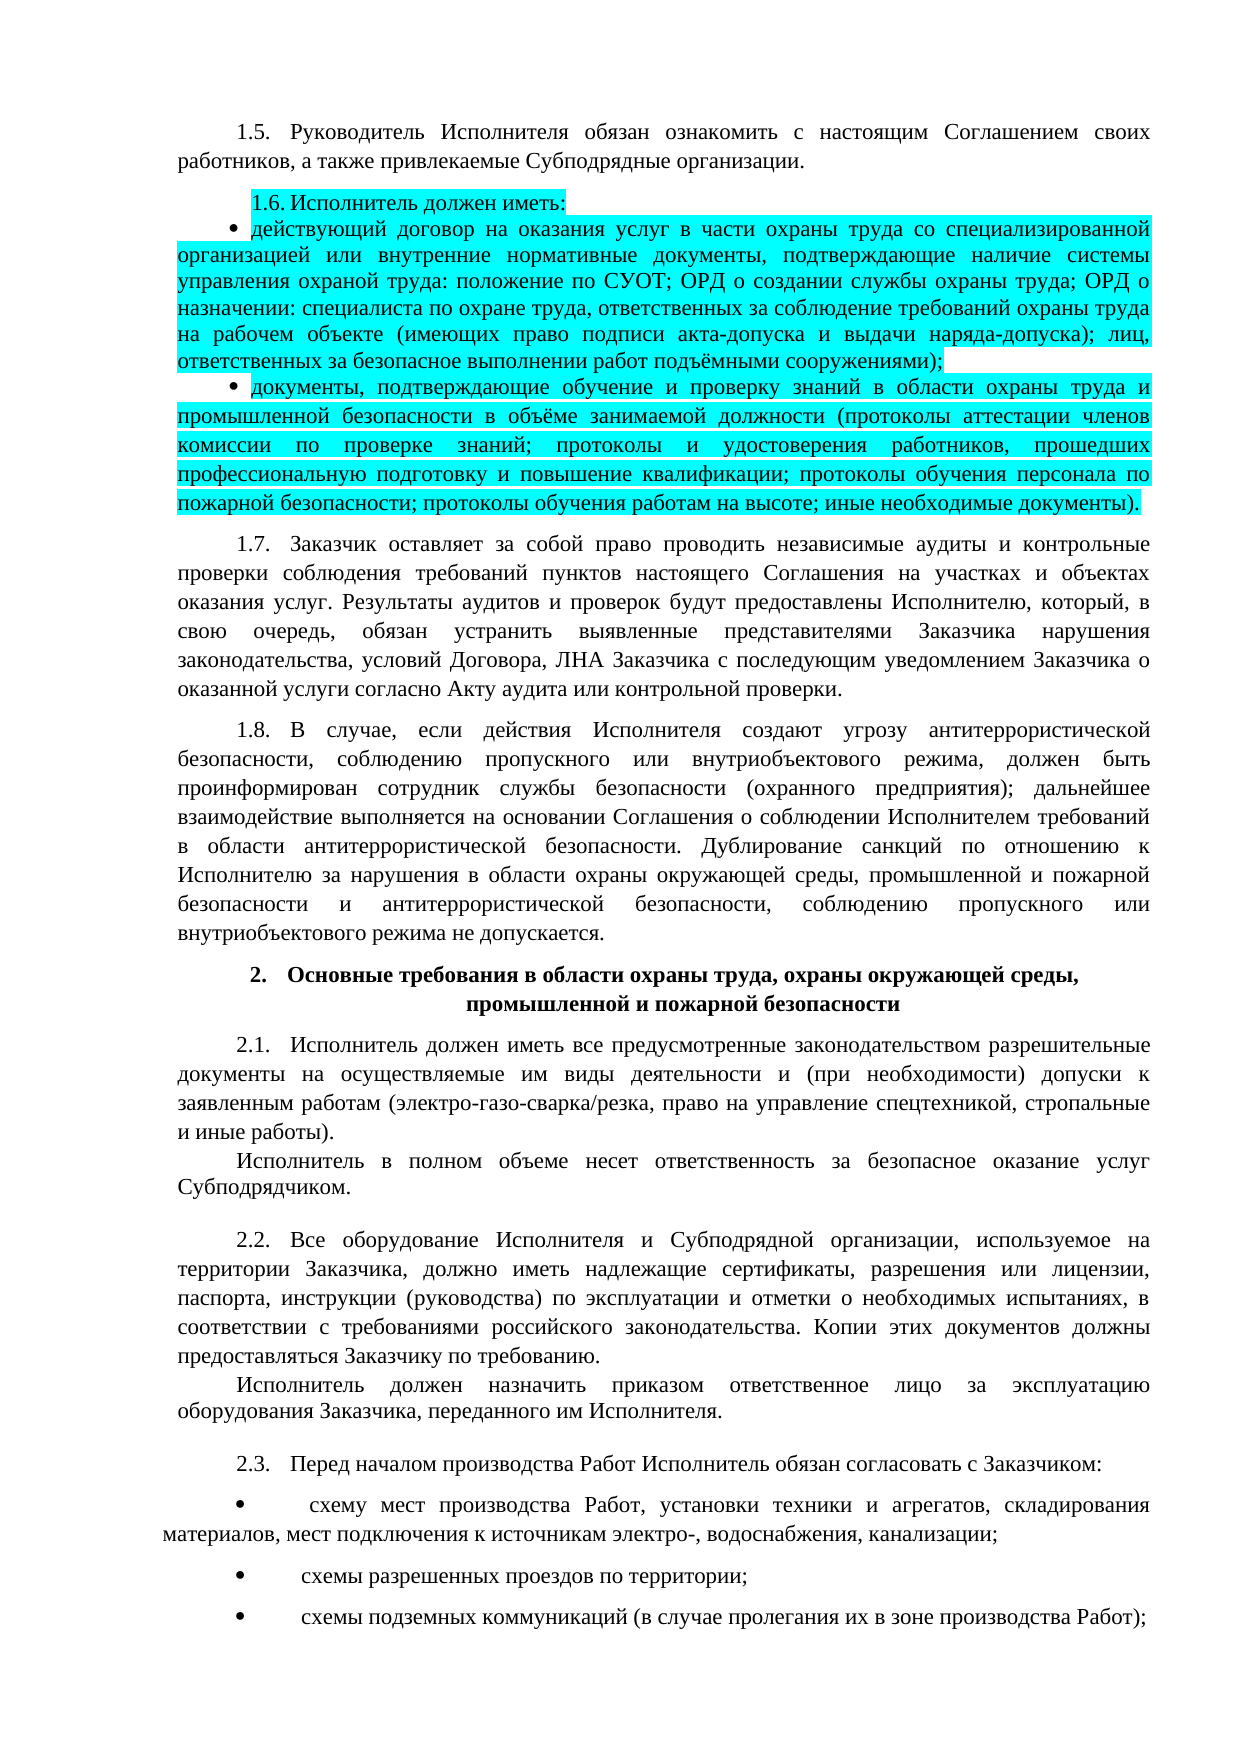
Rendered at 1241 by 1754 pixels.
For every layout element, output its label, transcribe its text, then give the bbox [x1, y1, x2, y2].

list документы, подтверждающие обучение и проверку знаний в области охраны труда и промышленной безопасности в объёме занимаемой должности (протоколы аттестации членов комиссии по проверке знаний; протоколы и удостоверения работников, прошедших профессиональную подготовку и повышение квалификации; протоколы обучения персонала по пожарной безопасности; протоколы обучения работам на высоте; иные необходимые документы). [177, 373, 1152, 402]
list В случае, если действия Исполнителя создают угрозу антитеррористической безопасности, соблюдению пропускного или внутриобъектового режима, должен быть проинформирован сотрудник службы безопасности (охранного предприятия); дальнейшее взаимодействие выполняется на основании Соглашения о соблюдении Исполнителем требований в области антитеррористической безопасности. Дублирование санкций по отношению к Исполнителю за нарушения в области охраны окружающей среды, промышленной и пожарной безопасности и антитеррористической безопасности, соблюдению пропускного или внутриобъектового режима не допускается. [177, 717, 1152, 946]
list Руководитель Исполнителя обязан ознакомить с настоящим Соглашением своих работников, а также привлекаемые Субподрядные организации. [177, 118, 1152, 173]
list схемы разрешенных проездов по территории; [162, 1562, 1152, 1588]
list Исполнитель должен иметь все предусмотренные законодательством разрешительные документы на осуществляемые им виды деятельности и (при необходимости) допуски к заявленным работам (электро-газо-сварка/резка, право на управление спецтехникой, стропальные и иные работы). [177, 1031, 1152, 1144]
list схему мест производства Работ, установки техники и агрегатов, складирования материалов, мест подключения к источникам электро-, водоснабжения, канализации; [162, 1491, 1152, 1547]
text Исполнитель должен назначить приказом ответственное лицо за эксплуатацию оборудования Заказчика, переданного им Исполнителя. [177, 1371, 1152, 1423]
list Перед началом производства Работ Исполнитель обязан согласовать с Заказчиком: [162, 1450, 1152, 1476]
list схемы подземных коммуникаций (в случае пролегания их в зоне производства Работ); [162, 1603, 1152, 1629]
list Основные требования в области охраны труда, охраны окружающей среды, промышленной и пожарной безопасности [177, 961, 1152, 1016]
list документы, подтверждающие обучение и проверку знаний в области охраны труда и промышленной безопасности в объёме занимаемой должности (протоколы аттестации членов комиссии по проверке знаний; протоколы и удостоверения работников, прошедших профессиональную подготовку и повышение квалификации; протоколы обучения персонала по пожарной безопасности; протоколы обучения работам на высоте; иные необходимые документы). [177, 486, 1152, 515]
list Исполнитель должен иметь: [192, 188, 1152, 215]
text Исполнитель в полном объеме несет ответственность за безопасное оказание услуг Субподрядчиком. [177, 1147, 1152, 1200]
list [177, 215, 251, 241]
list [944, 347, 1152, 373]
list Заказчик оставляет за собой право проводить независимые аудиты и контрольные проверки соблюдения требований пунктов настоящего Соглашения на участках и объектах оказания услуг. Результаты аудитов и проверок будут предоставлены Исполнителю, который, в свою очередь, обязан устранить выявленные представителями Заказчика нарушения законодательства, условий Договора, ЛНА Заказчика с последующим уведомлением Заказчика о оказанной услуги согласно Акту аудита или контрольной проверки. [177, 530, 1152, 701]
list Все оборудование Исполнителя и Субподрядной организации, используемое на территории Заказчика, должно иметь надлежащие сертификаты, разрешения или лицензии, паспорта, инструкции (руководства) по эксплуатации и отметки о необходимых испытаниях, в соответствии с требованиями российского законодательства. Копии этих документов должны предоставляться Заказчику по требованию. [177, 1226, 1152, 1368]
